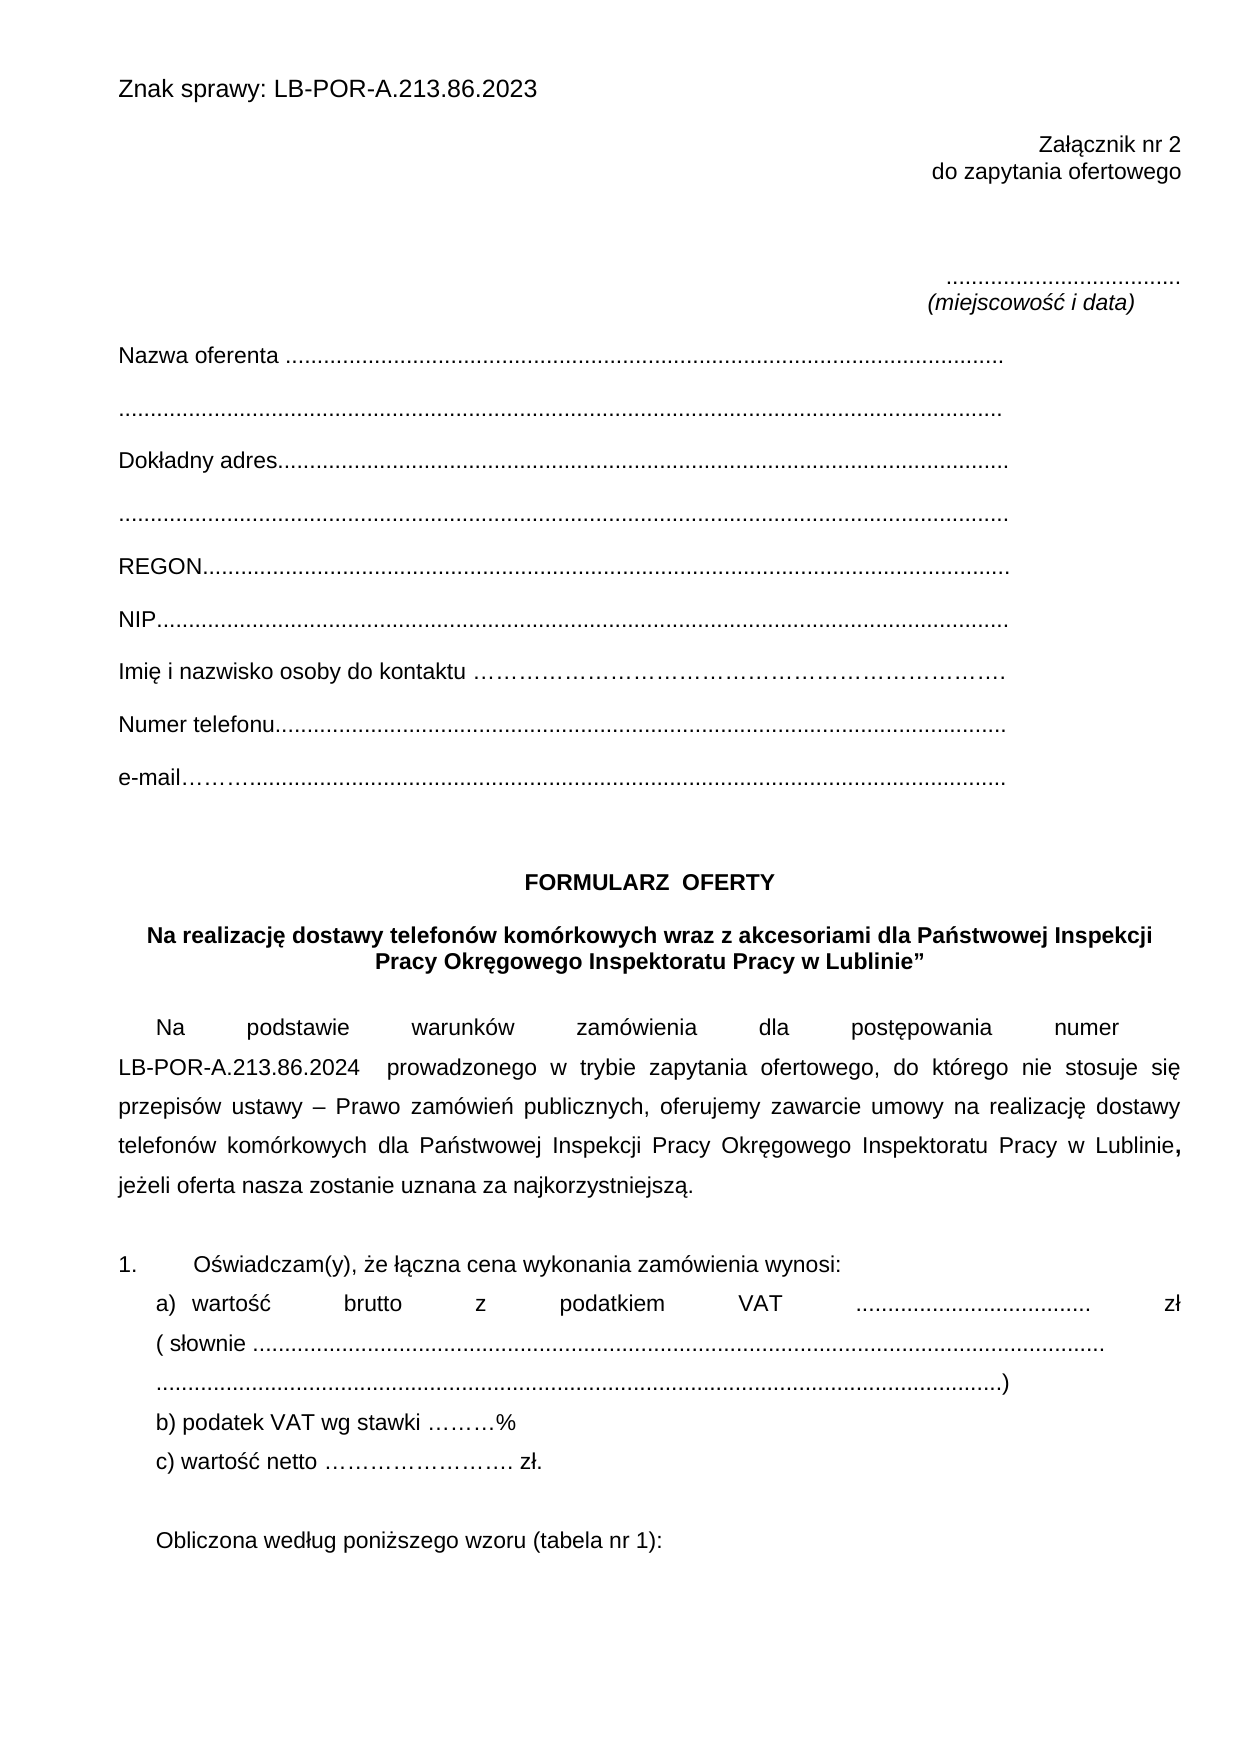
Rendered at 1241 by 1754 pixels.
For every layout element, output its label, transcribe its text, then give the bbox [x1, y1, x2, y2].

text (miejscowość i data) [118, 289, 1137, 316]
text .....................................................................................................................................) [118, 1369, 1181, 1396]
text Na podstawie warunków zamówienia dla postępowania numer LB-POR-A.213.86.2024 prowadzonego w trybie zapytania ofertowego, do którego nie stosuje się przepisów ustawy – Prawo zamówień publicznych, oferujemy zawarcie umowy na realizację dostawy telefonów komórkowych dla Państwowej Inspekcji Pracy Okręgowego Inspektoratu Pracy w Lublinie, jeżeli oferta nasza zostanie uznana za najkorzystniejszą. [118, 1014, 1181, 1198]
text REGON............................................................................................................................... [118, 553, 1181, 579]
text Imię i nazwisko osoby do kontaktu ……………………………………………………………. [118, 658, 1181, 685]
text a) wartość brutto z podatkiem VAT ..................................... zł ( słownie ...................................................................................................................................... [118, 1290, 1181, 1356]
text e-mail………....................................................................................................................... [118, 764, 1181, 790]
text ............................................................................................................................................ [118, 500, 1181, 527]
text ........................................................................................................................................... [118, 395, 1181, 421]
text Załącznik nr 2 do zapytania ofertowego [118, 131, 1181, 184]
list Oświadczam(y), że łączna cena wykonania zamówienia wynosi: [118, 1251, 1181, 1277]
text Numer telefonu................................................................................................................... [118, 711, 1181, 737]
text Dokładny adres................................................................................................................... [118, 447, 1181, 474]
text Nazwa oferenta ................................................................................................................. [118, 342, 1181, 368]
text Na realizację dostawy telefonów komórkowych wraz z akcesoriami dla Państwowej Inspekcji Pracy Okręgowego Inspektoratu Pracy w Lublinie” [118, 922, 1181, 974]
text Obliczona według poniższego wzoru (tabela nr 1): [118, 1527, 1181, 1554]
text ..................................... [118, 263, 1181, 289]
text NIP...................................................................................................................................... [118, 606, 1181, 632]
subtitle FORMULARZ OFERTY [118, 869, 1181, 896]
text b) podatek VAT wg stawki ………% [156, 1409, 1181, 1435]
text c) wartość netto ……………………. zł. [156, 1448, 1181, 1475]
